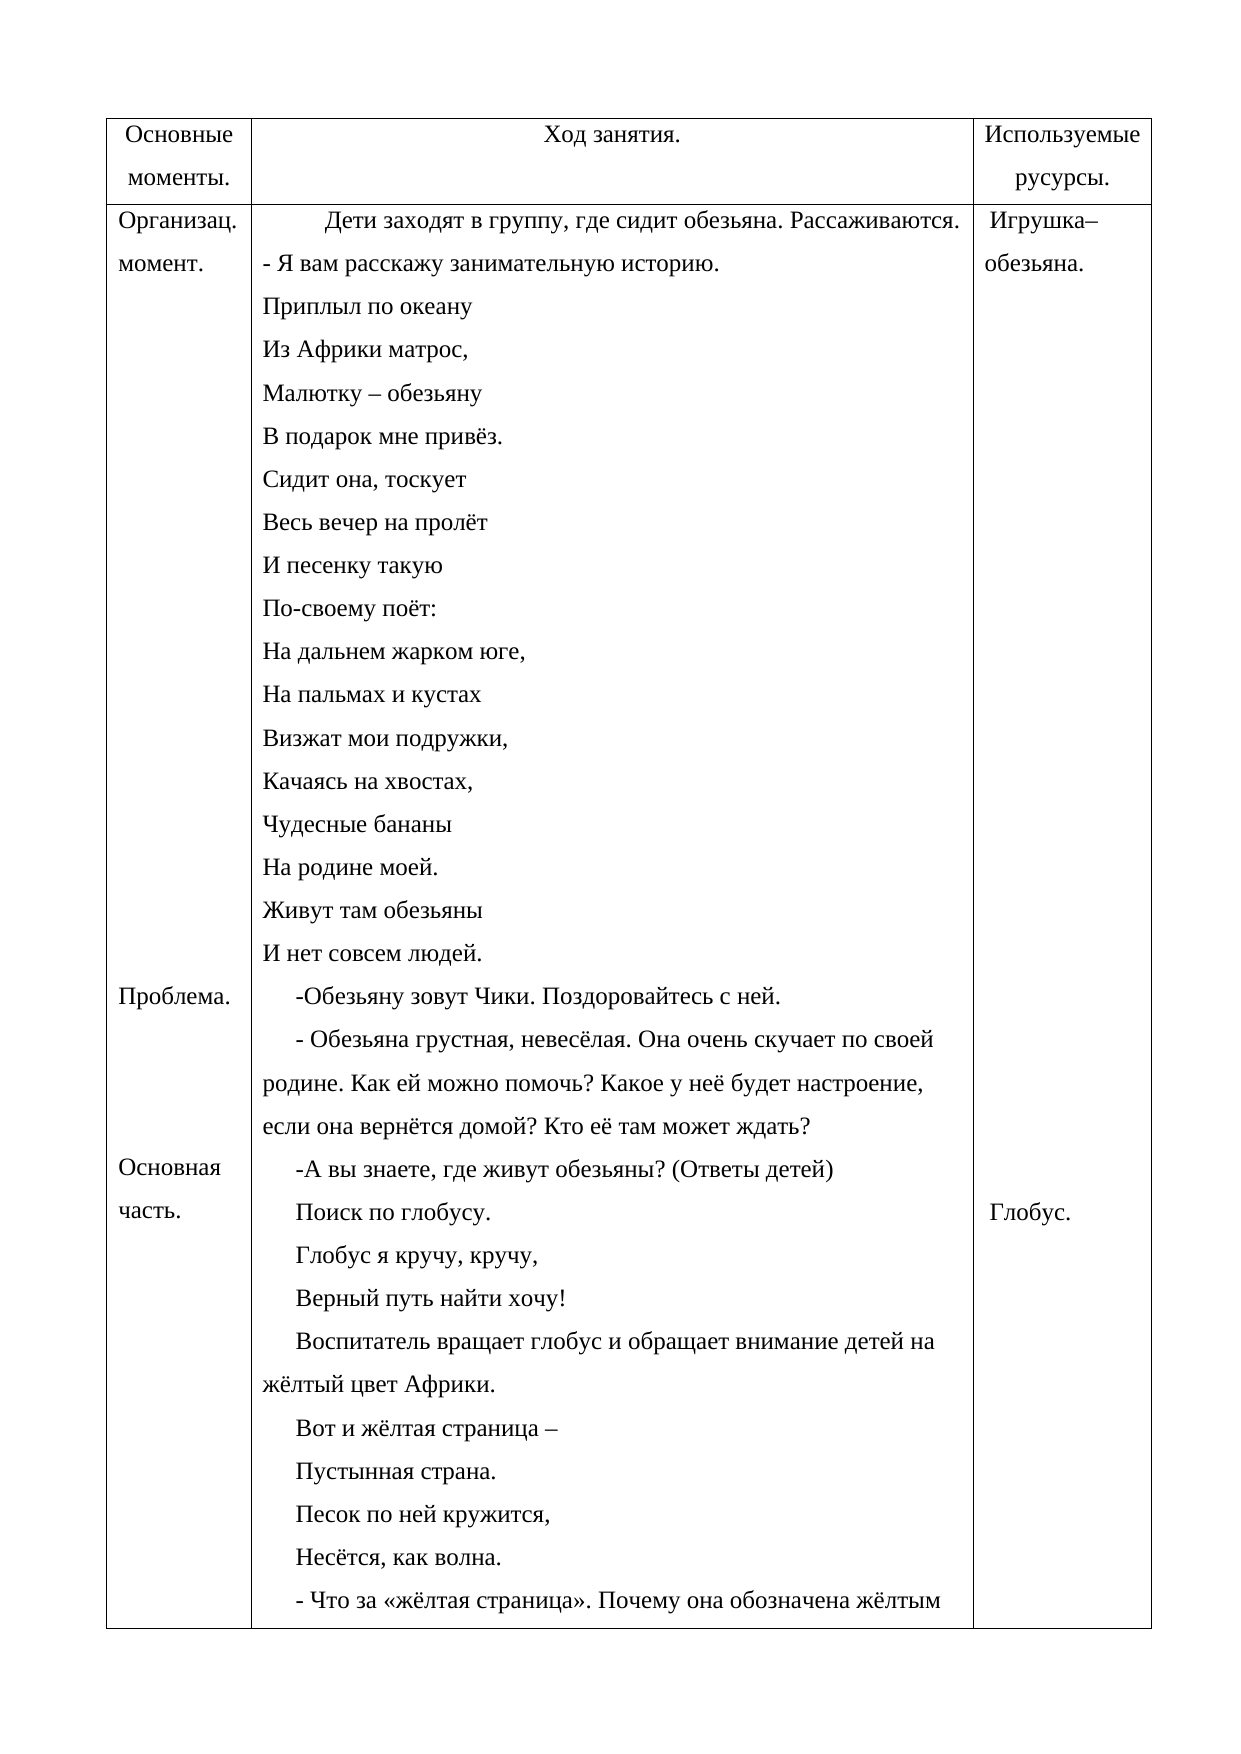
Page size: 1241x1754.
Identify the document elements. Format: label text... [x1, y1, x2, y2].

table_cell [974, 205, 1151, 1628]
table_header Ход занятия. [252, 119, 973, 204]
table_header Используемые русурсы. [974, 119, 1151, 204]
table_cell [107, 205, 251, 1628]
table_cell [252, 205, 973, 1628]
table_header Основные моменты. [107, 119, 251, 204]
